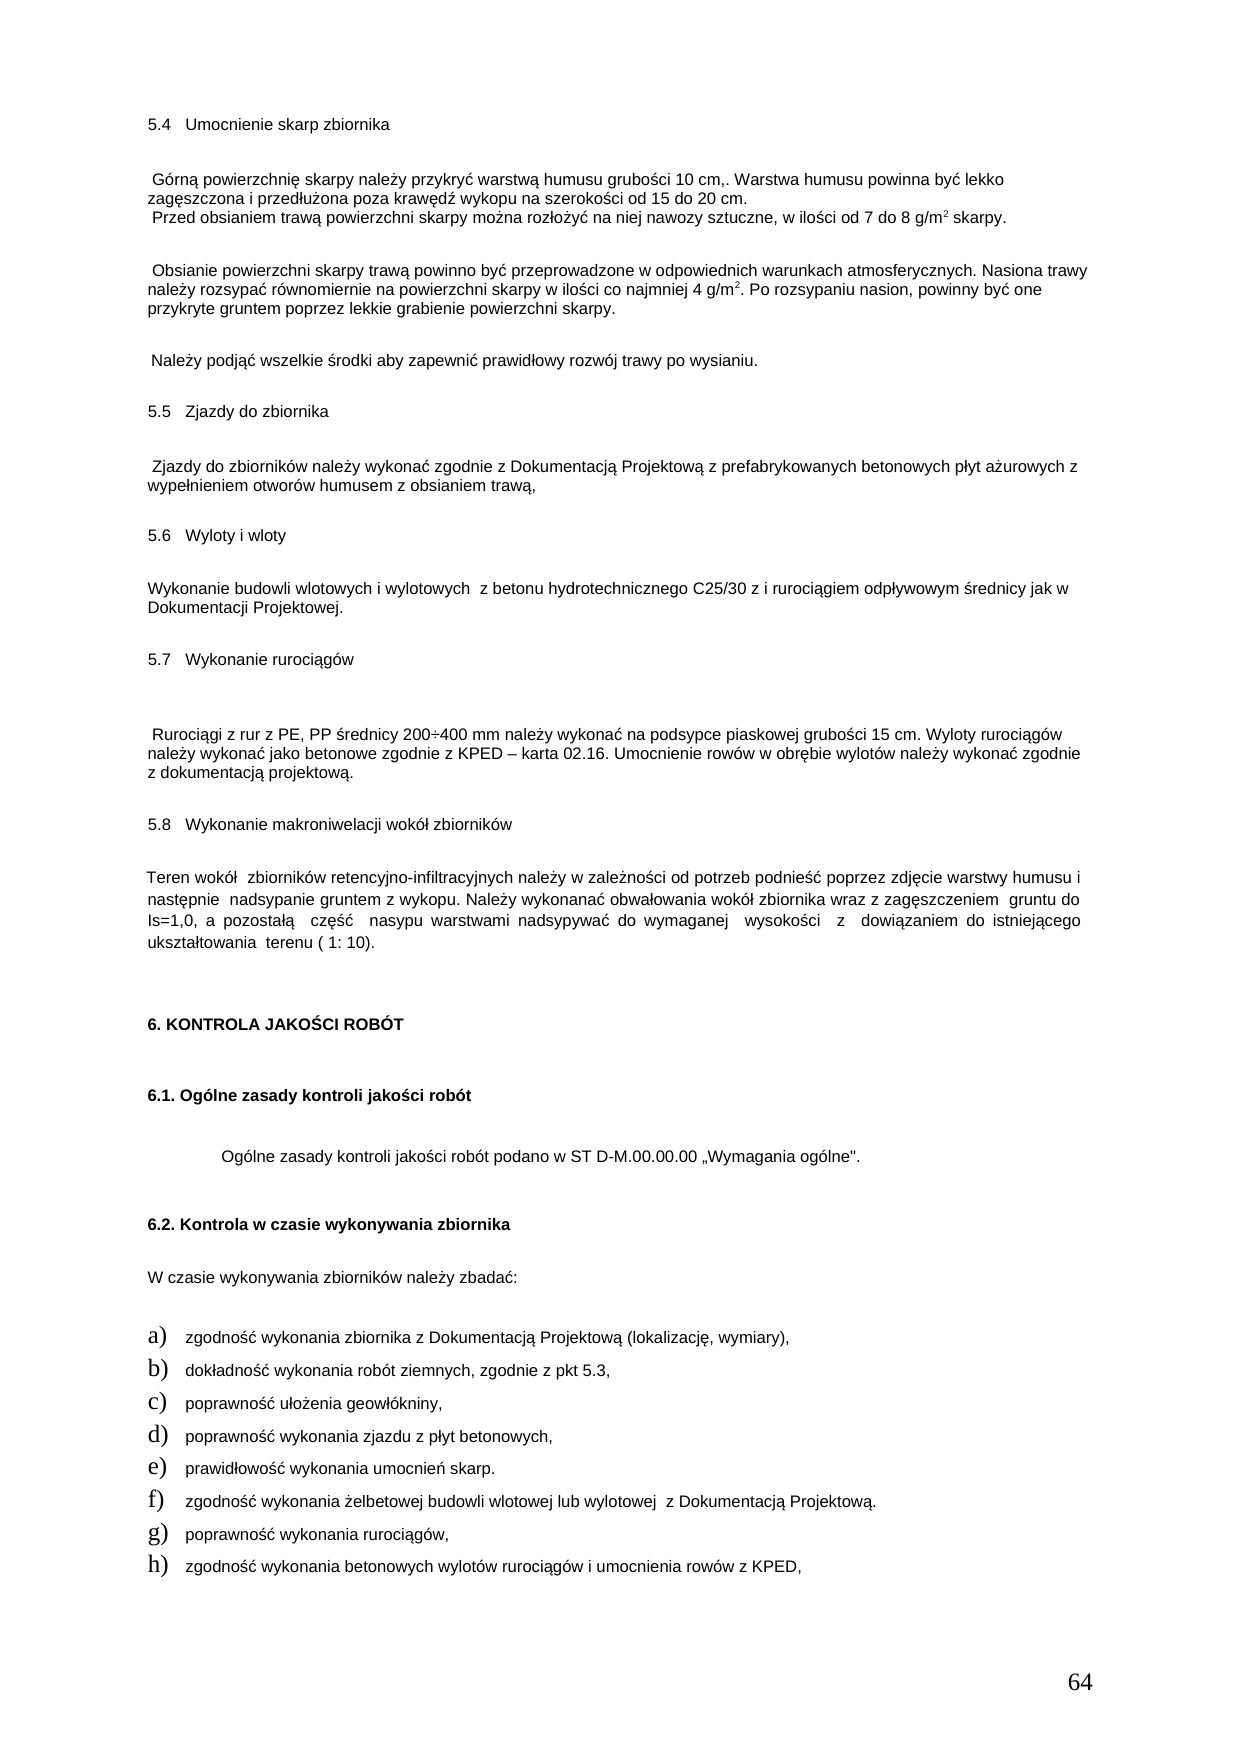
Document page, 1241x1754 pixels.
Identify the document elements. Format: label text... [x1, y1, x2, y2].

list zgodność wykonania zbiornika z Dokumentacją Projektową (lokalizację, wymiary), [148, 1321, 1092, 1349]
list prawidłowość wykonania umocnień skarp. [148, 1451, 1092, 1480]
text Teren wokół zbiorników retencyjno-infiltracyjnych należy w zależności od potrzeb podnieść poprzez zdjęcie warstwy humusu i następnie nadsypanie gruntem z wykopu. Należy wykonanać obwałowania wokół zbiornika wraz z zagęszczeniem gruntu do Is=1,0, a pozostałą część nasypu warstwami nadsypywać do wymaganej wysokości z dowiązaniem do istniejącego ukształtowania terenu ( 1: 10). [146, 868, 1082, 952]
list poprawność wykonania zjazdu z płyt betonowych, [148, 1419, 1092, 1447]
list zgodność wykonania żelbetowej budowli wlotowej lub wylotowej z Dokumentacją Projektową. [148, 1484, 1092, 1513]
text Należy podjąć wszelkie środki aby zapewnić prawidłowy rozwój trawy po wysianiu. [146, 351, 1092, 370]
subtitle 6.1. Ogólne zasady kontroli jakości robót [147, 1068, 1092, 1105]
list poprawność wykonania rurociągów, [148, 1517, 1092, 1546]
list dokładność wykonania robót ziemnych, zgodnie z pkt 5.3, [148, 1353, 1092, 1382]
list Umocnienie skarp zbiornika [148, 114, 1092, 134]
list Wykonanie makroniwelacji wokół zbiorników [148, 815, 1092, 834]
text Przed obsianiem trawą powierzchni skarpy można rozłożyć na niej nawozy sztuczne, w ilości od 7 do 8 g/m2 skarpy. [147, 208, 1092, 227]
subtitle 6.2. Kontrola w czasie wykonywania zbiornika [147, 1197, 1092, 1234]
text Wykonanie budowli wlotowych i wylotowych z betonu hydrotechnicznego C25/30 z i rurociągiem odpływowym średnicy jak w Dokumentacji Projektowej. [147, 579, 1092, 617]
text W czasie wykonywania zbiorników należy zbadać: [147, 1268, 1092, 1287]
text Obsianie powierzchni skarpy trawą powinno być przeprowadzone w odpowiednich warunkach atmosferycznych. Nasiona trawy należy rozsypać równomiernie na powierzchni skarpy w ilości co najmniej 4 g/m2. Po rozsypaniu nasion, powinny być one przykryte gruntem poprzez lekkie grabienie powierzchni skarpy. [147, 260, 1092, 318]
list Wyloty i wloty [148, 526, 1092, 545]
text Zjazdy do zbiorników należy wykonać zgodnie z Dokumentacją Projektową z prefabrykowanych betonowych płyt ażurowych z wypełnieniem otworów humusem z obsianiem trawą, [147, 457, 1092, 495]
subtitle 6. KONTROLA JAKOŚCI ROBÓT [147, 997, 1092, 1034]
list Wykonanie rurociągów [148, 650, 1092, 669]
list zgodność wykonania betonowych wylotów rurociągów i umocnienia rowów z KPED, [148, 1549, 1092, 1578]
text Ogólne zasady kontroli jakości robót podano w ST D-M.00.00.00 „Wymagania ogólne". [146, 1147, 1092, 1166]
text Rurociągi z rur z PE, PP średnicy 200÷400 mm należy wykonać na podsypce piaskowej grubości 15 cm. Wyloty rurociągów należy wykonać jako betonowe zgodnie z KPED – karta 02.16. Umocnienie rowów w obrębie wylotów należy wykonać zgodnie z dokumentacją projektową. [147, 725, 1092, 782]
text Górną powierzchnię skarpy należy przykryć warstwą humusu grubości 10 cm,. Warstwa humusu powinna być lekko zagęszczona i przedłużona poza krawędź wykopu na szerokości od 15 do 20 cm. [147, 169, 1092, 208]
list poprawność ułożenia geowłókniny, [148, 1386, 1092, 1415]
list Zjazdy do zbiornika [148, 401, 1092, 421]
